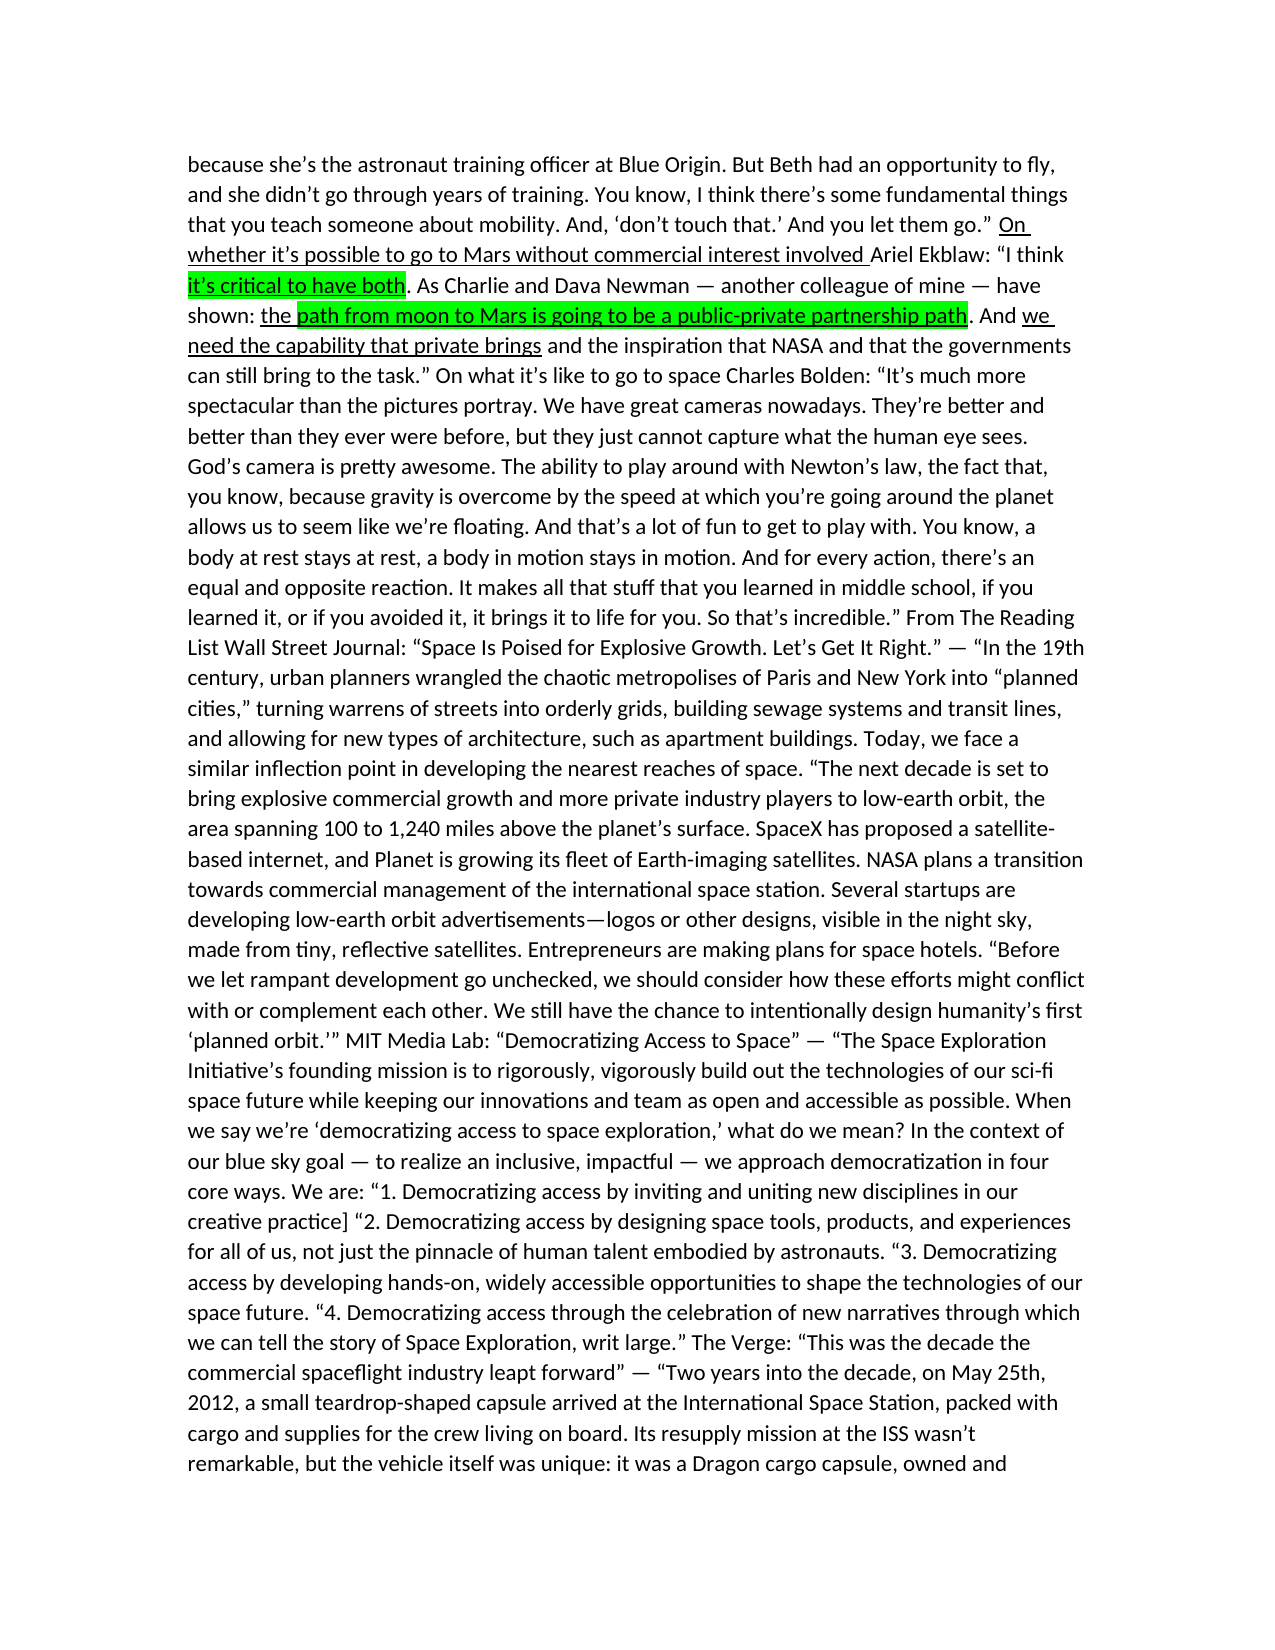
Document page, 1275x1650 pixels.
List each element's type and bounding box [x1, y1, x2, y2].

text [187, 150, 1087, 1477]
